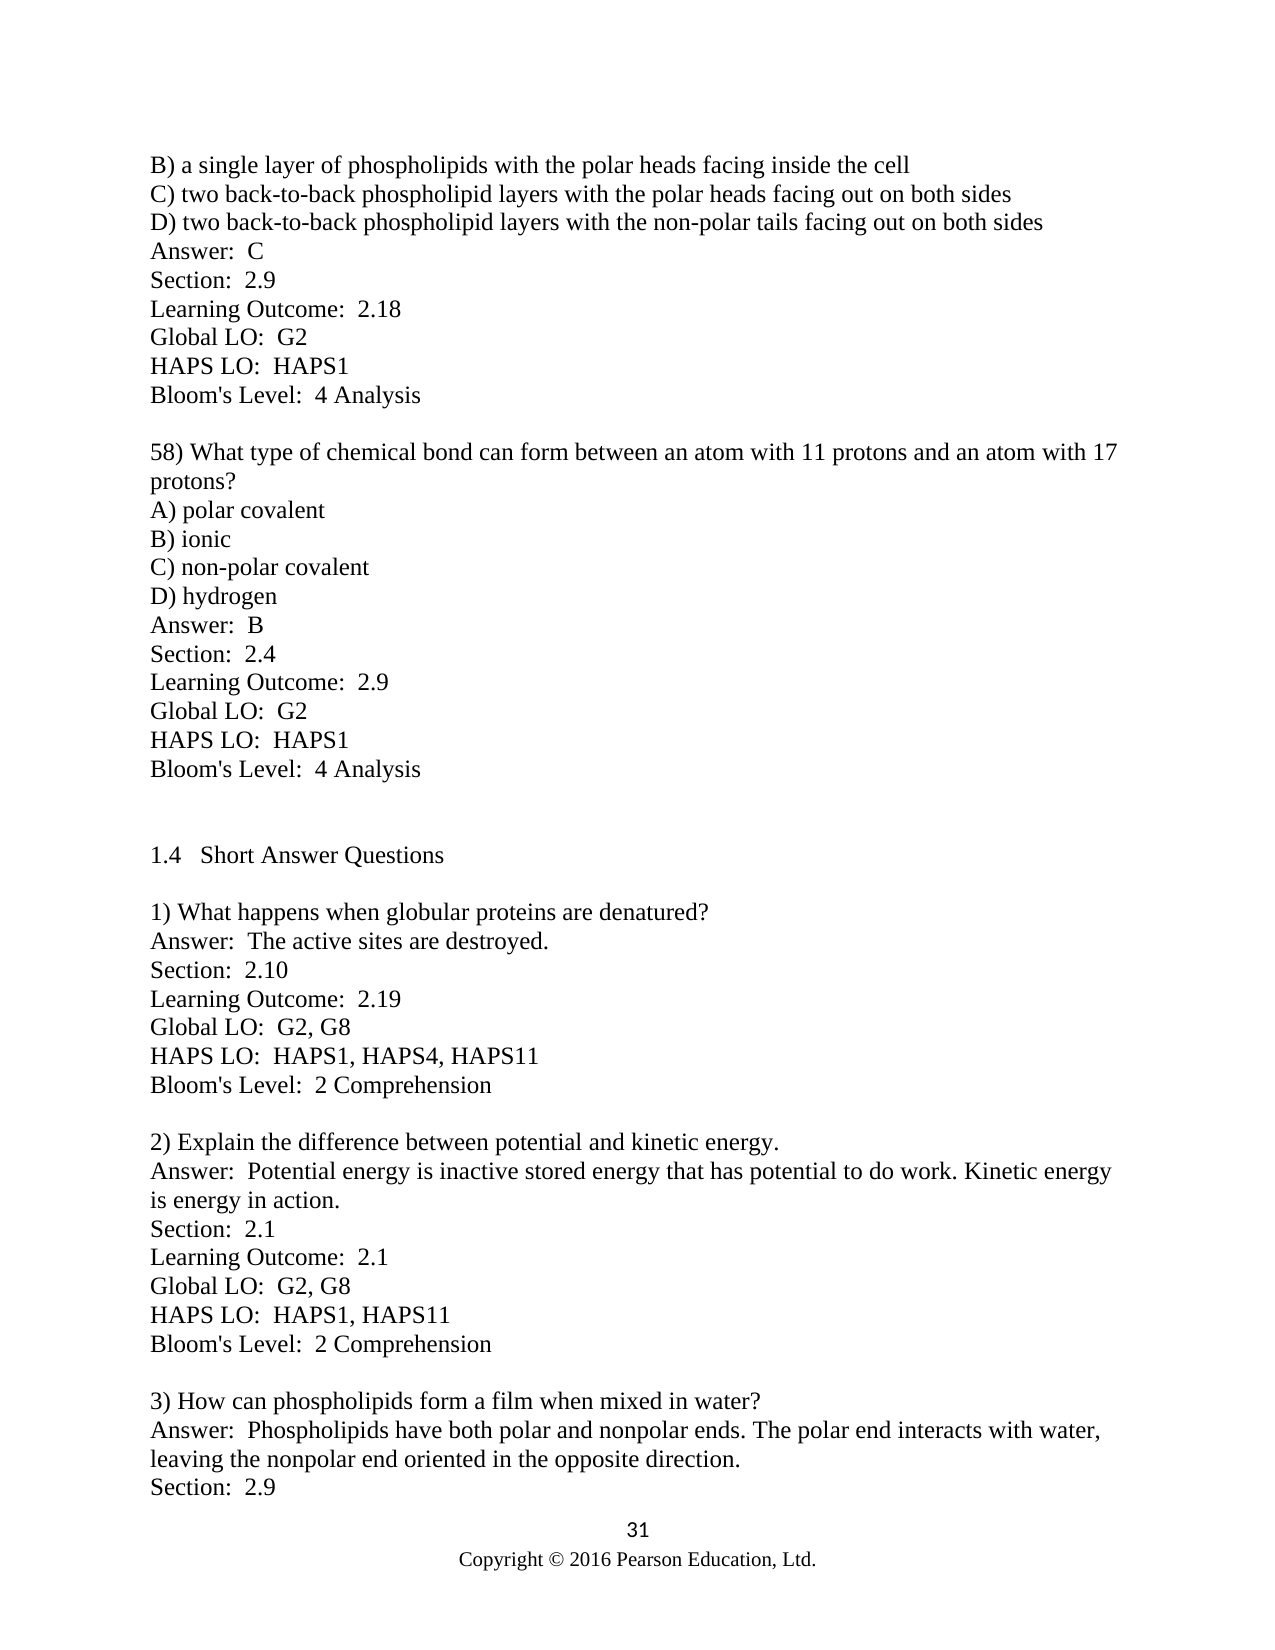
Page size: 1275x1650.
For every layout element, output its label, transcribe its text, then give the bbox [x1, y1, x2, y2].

text D) hydrogen [150, 581, 1125, 610]
text B) ionic [150, 524, 1125, 552]
text Answer: B [150, 610, 1125, 639]
text C) two back-to-back phospholipid layers with the polar heads facing out on both sides [150, 179, 1125, 207]
text HAPS LO: HAPS1 [150, 351, 1125, 380]
text Bloom's Level: 2 Comprehension [150, 1070, 1125, 1099]
text Answer: C [150, 236, 1125, 265]
text B) a single layer of phospholipids with the polar heads facing inside the cell [150, 150, 1125, 179]
text Learning Outcome: 2.1 [150, 1242, 1125, 1271]
text Answer: The active sites are destroyed. [150, 926, 1125, 955]
text 1) What happens when globular proteins are denatured? [150, 897, 1125, 926]
text 2) Explain the difference between potential and kinetic energy. [150, 1127, 1125, 1156]
text Bloom's Level: 4 Analysis [150, 380, 1125, 409]
text Global LO: G2, G8 [150, 1012, 1125, 1041]
text C) non-polar covalent [150, 552, 1125, 581]
text Section: 2.4 [150, 639, 1125, 667]
text Learning Outcome: 2.19 [150, 984, 1125, 1012]
text Section: 2.9 [150, 1472, 1125, 1501]
text Bloom's Level: 2 Comprehension [150, 1329, 1125, 1357]
text Bloom's Level: 4 Analysis [150, 754, 1125, 782]
text 58) What type of chemical bond can form between an atom with 11 protons and an atom with 17 protons? [150, 437, 1125, 495]
text Global LO: G2 [150, 696, 1125, 725]
text HAPS LO: HAPS1 [150, 725, 1125, 754]
text Global LO: G2, G8 [150, 1271, 1125, 1300]
text Answer: Phospholipids have both polar and nonpolar ends. The polar end interacts with water, leaving the nonpolar end oriented in the opposite direction. [150, 1415, 1125, 1472]
text Learning Outcome: 2.9 [150, 667, 1125, 696]
text 1.4 Short Answer Questions [150, 840, 1125, 869]
text HAPS LO: HAPS1, HAPS11 [150, 1300, 1125, 1329]
text Answer: Potential energy is inactive stored energy that has potential to do work. Kinetic energy is energy in action. [150, 1156, 1125, 1214]
text Global LO: G2 [150, 322, 1125, 351]
text HAPS LO: HAPS1, HAPS4, HAPS11 [150, 1041, 1125, 1070]
text Section: 2.9 [150, 265, 1125, 294]
text Section: 2.1 [150, 1214, 1125, 1242]
text 3) How can phospholipids form a film when mixed in water? [150, 1386, 1125, 1415]
text Section: 2.10 [150, 955, 1125, 984]
text A) polar covalent [150, 495, 1125, 524]
text Learning Outcome: 2.18 [150, 294, 1125, 322]
text D) two back-to-back phospholipid layers with the non-polar tails facing out on both sides [150, 207, 1125, 236]
